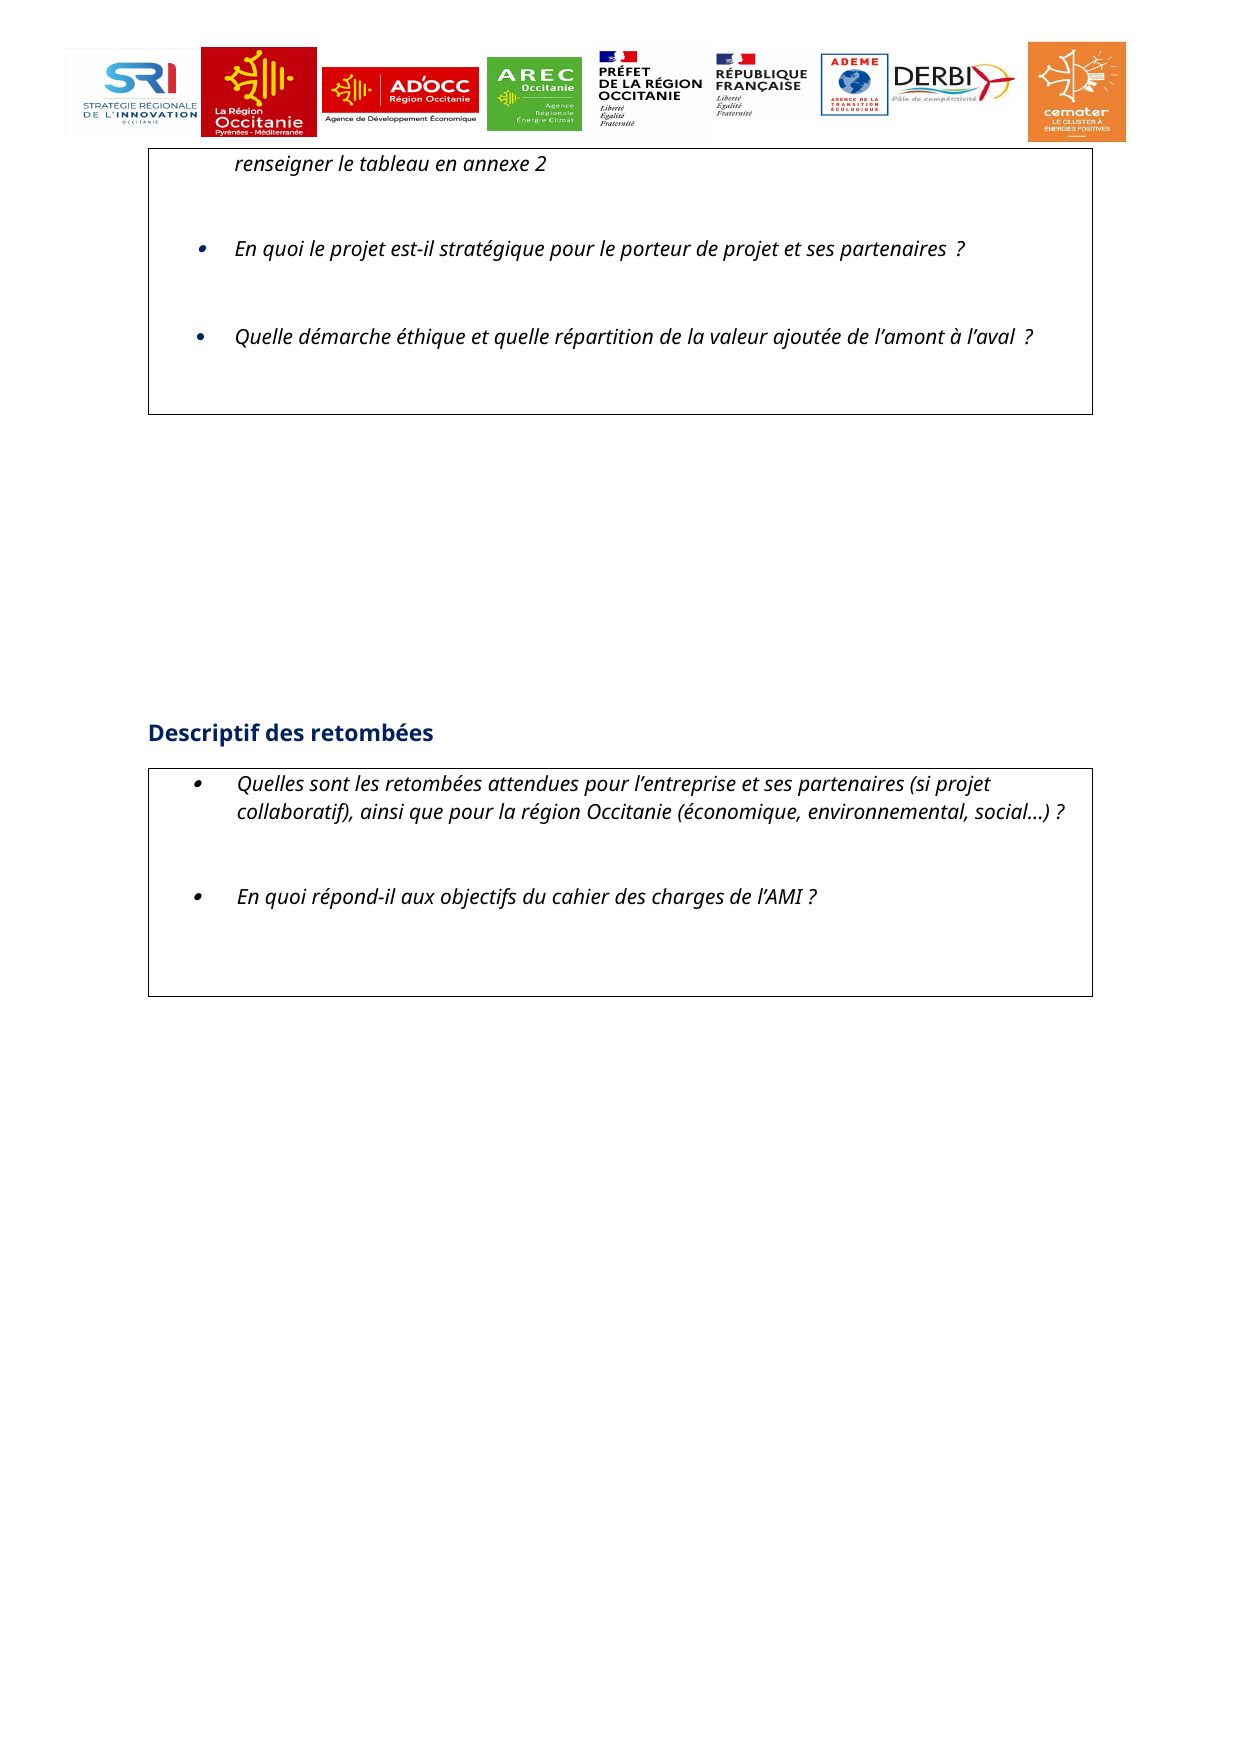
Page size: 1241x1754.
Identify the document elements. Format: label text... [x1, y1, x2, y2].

picture [892, 33, 1153, 151]
picture [322, 67, 479, 125]
picture [586, 40, 891, 145]
table_header Quelles sont les retombées attendues pour l’entreprise et ses partenaires (si projet collaboratif), ainsi que pour la région Occitanie (économique, environnemental, social…) ? En quoi répond-il aux objectifs du cahier des charges de l’AMI ? [149, 769, 1092, 996]
text Descriptif des retombées [148, 717, 1093, 748]
picture [65, 47, 317, 138]
picture [487, 57, 582, 131]
